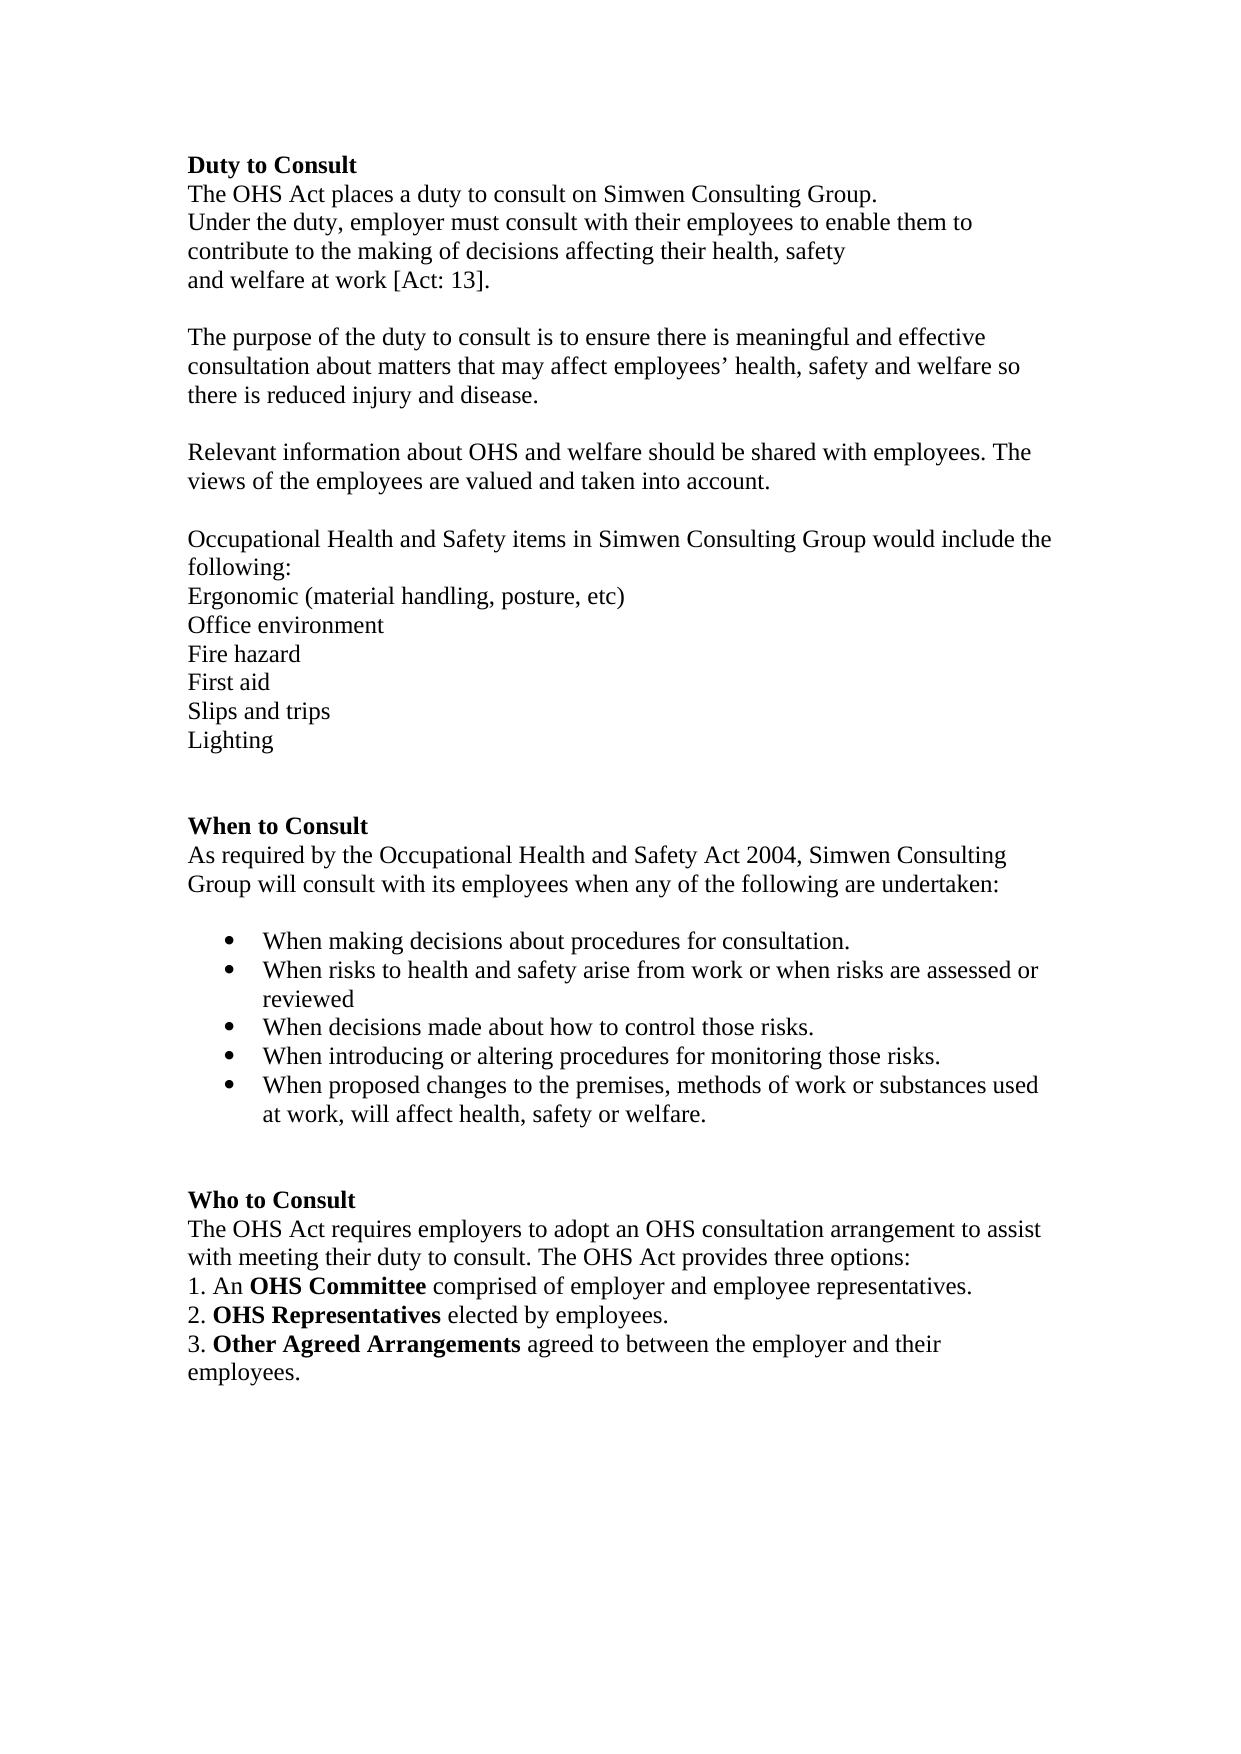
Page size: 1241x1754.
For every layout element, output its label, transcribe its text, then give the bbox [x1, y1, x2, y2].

list When proposed changes to the premises, methods of work or substances used at work, will affect health, safety or welfare. [225, 1070, 1053, 1127]
text Slips and trips [187, 696, 1053, 725]
text As required by the Occupational Health and Safety Act 2004, Simwen Consulting Group will consult with its employees when any of the following are undertaken: [187, 840, 1053, 897]
text Who to Consult [187, 1185, 1053, 1214]
text Relevant information about OHS and welfare should be shared with employees. The views of the employees are valued and taken into account. [187, 437, 1053, 495]
text there is reduced injury and disease. [187, 380, 1053, 409]
text 1. An OHS Committee comprised of employer and employee representatives. [187, 1271, 1053, 1300]
text with meeting their duty to consult. The OHS Act provides three options: [187, 1242, 1053, 1271]
text Ergonomic (material handling, posture, etc) [187, 581, 1053, 610]
text The OHS Act requires employers to adopt an OHS consultation arrangement to assist [187, 1214, 1053, 1242]
text Duty to Consult [187, 150, 1053, 179]
list When risks to health and safety arise from work or when risks are assessed or reviewed [225, 955, 1053, 1012]
text The OHS Act places a duty to consult on Simwen Consulting Group. [187, 179, 1053, 207]
text Lighting [187, 725, 1053, 754]
text Under the duty, employer must consult with their employees to enable them to contribute to the making of decisions affecting their health, safety [187, 207, 1053, 265]
text The purpose of the duty to consult is to ensure there is meaningful and effective [187, 322, 1053, 351]
text consultation about matters that may affect employees’ health, safety and welfare so [187, 351, 1053, 380]
list When introducing or altering procedures for monitoring those risks. [225, 1041, 1053, 1070]
text When to Consult [187, 811, 1053, 840]
text 3. Other Agreed Arrangements agreed to between the employer and their employees. [187, 1329, 1053, 1386]
text Fire hazard [187, 639, 1053, 667]
list When decisions made about how to control those risks. [225, 1012, 1053, 1041]
list When making decisions about procedures for consultation. [225, 926, 1053, 955]
text Occupational Health and Safety items in Simwen Consulting Group would include the following: [187, 524, 1053, 581]
text Office environment [187, 610, 1053, 639]
text and welfare at work [Act: 13]. [187, 265, 1053, 294]
text First aid [187, 667, 1053, 696]
text 2. OHS Representatives elected by employees. [187, 1300, 1053, 1329]
